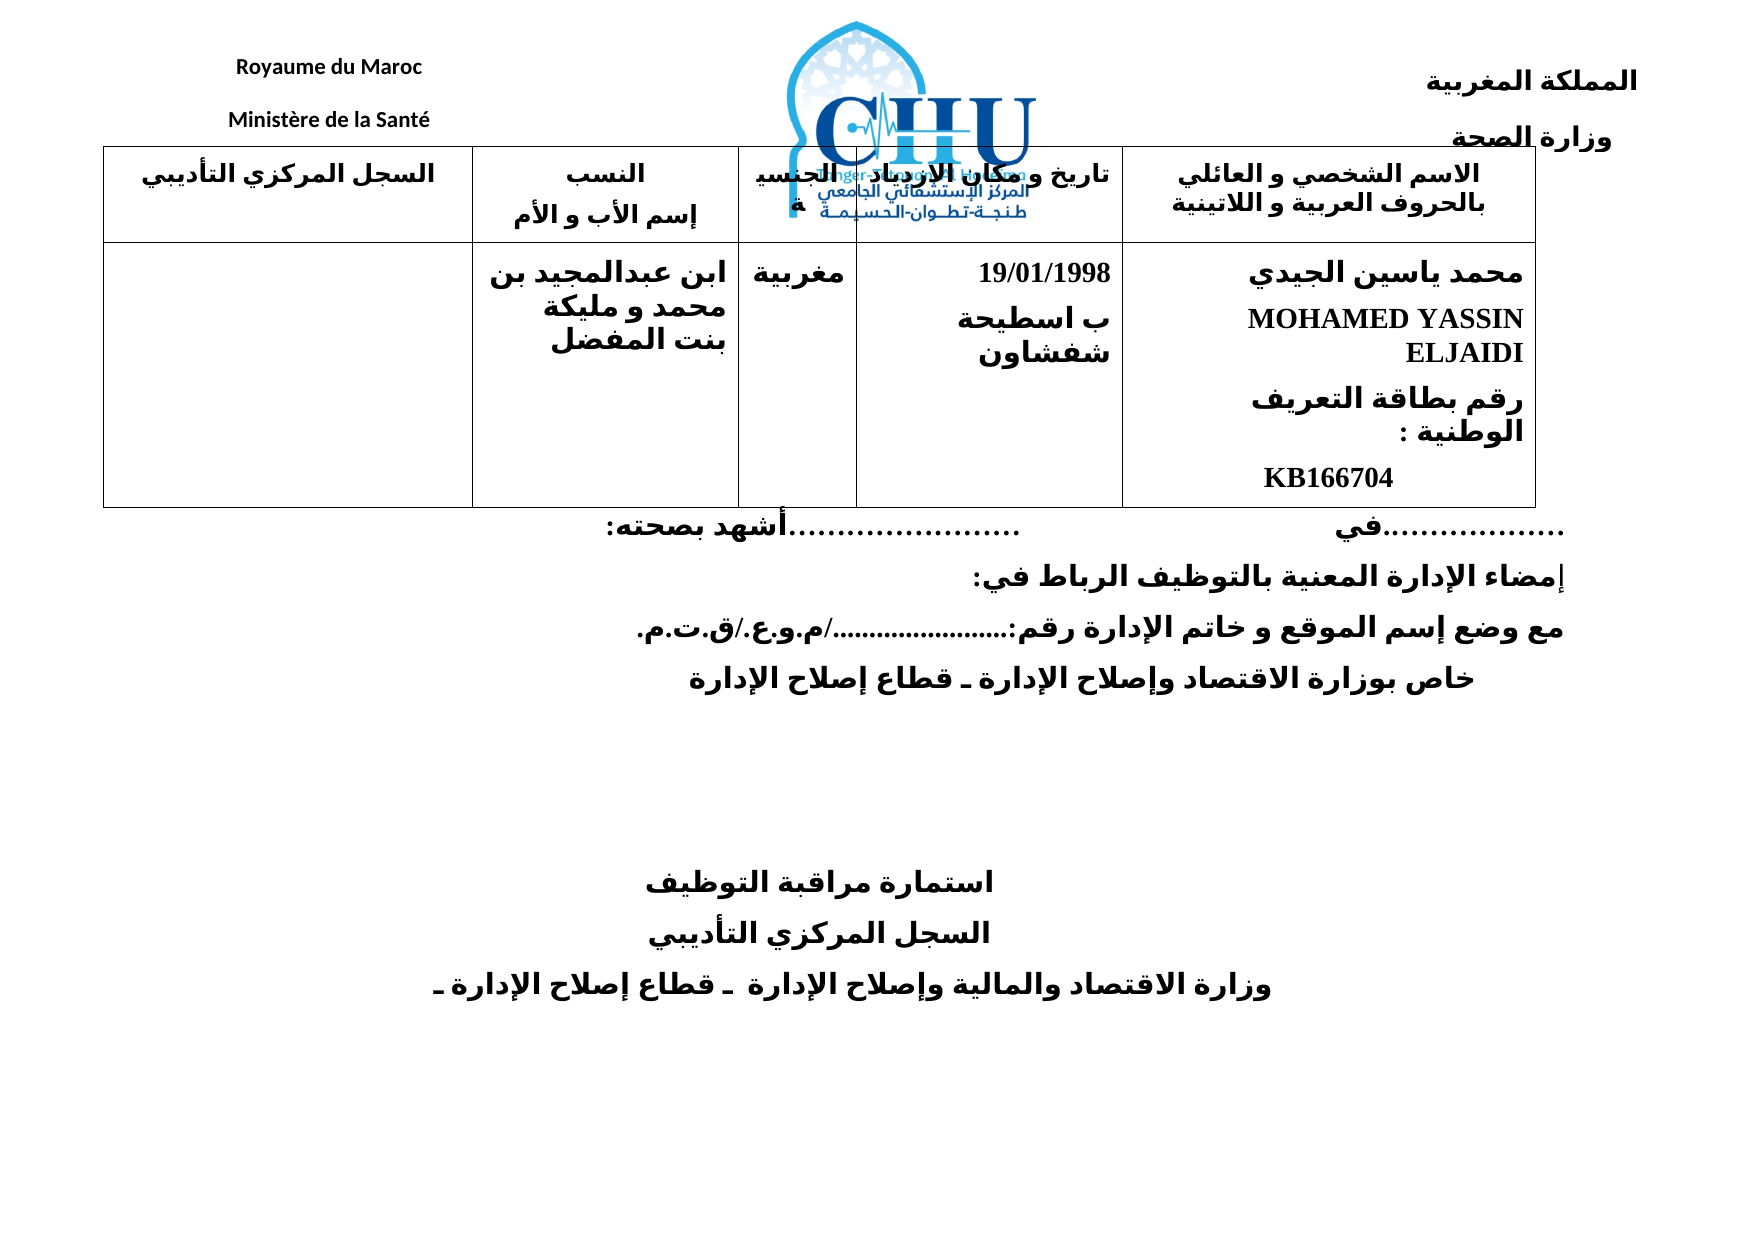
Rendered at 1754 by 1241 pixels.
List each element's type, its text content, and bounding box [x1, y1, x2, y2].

table_cell مغربية [739, 243, 856, 507]
table_header الجنسية [739, 147, 856, 242]
text استمارة مراقبة التوظيف [162, 865, 1476, 898]
table_cell [104, 243, 472, 507]
text خاص بوزارة الاقتصاد وإصلاح الإدارة ـ قطاع إصلاح الإدارة [162, 661, 1476, 694]
table_cell 19/01/1998 ب اسطيحة شفشاون [857, 243, 1122, 507]
table_cell محمد ياسين الجيدي MOHAMED YASSIN ELJAIDI رقم بطاقة التعريف الوطنية : KB166704 [1123, 243, 1535, 507]
table_header السجل المركزي التأديبي [104, 147, 472, 242]
text وزارة الاقتصاد والمالية وإصلاح الإدارة ـ قطاع إصلاح الإدارة ـ [162, 967, 1654, 1001]
text إمضاء الإدارة المعنية بالتوظيف الرباط في: [162, 559, 1565, 592]
table_header الاسم الشخصي و العائلي بالحروف العربية و اللاتينية [1123, 147, 1535, 242]
text مع وضع إسم الموقع و خاتم الإدارة رقم:......................../م.و.ع./ق.ت.م. [162, 610, 1565, 643]
table_header تاريخ و مكان الازدياد [857, 147, 1122, 242]
table_cell ابن عبدالمجيد بن محمد و مليكة بنت المفضل [473, 243, 738, 507]
text السجل المركزي التأديبي [162, 916, 1476, 949]
table_header النسب إسم الأب و الأم [473, 147, 738, 242]
text ……………….في ……………………أشهد بصحته: [162, 155, 1565, 541]
picture [745, 3, 1062, 146]
